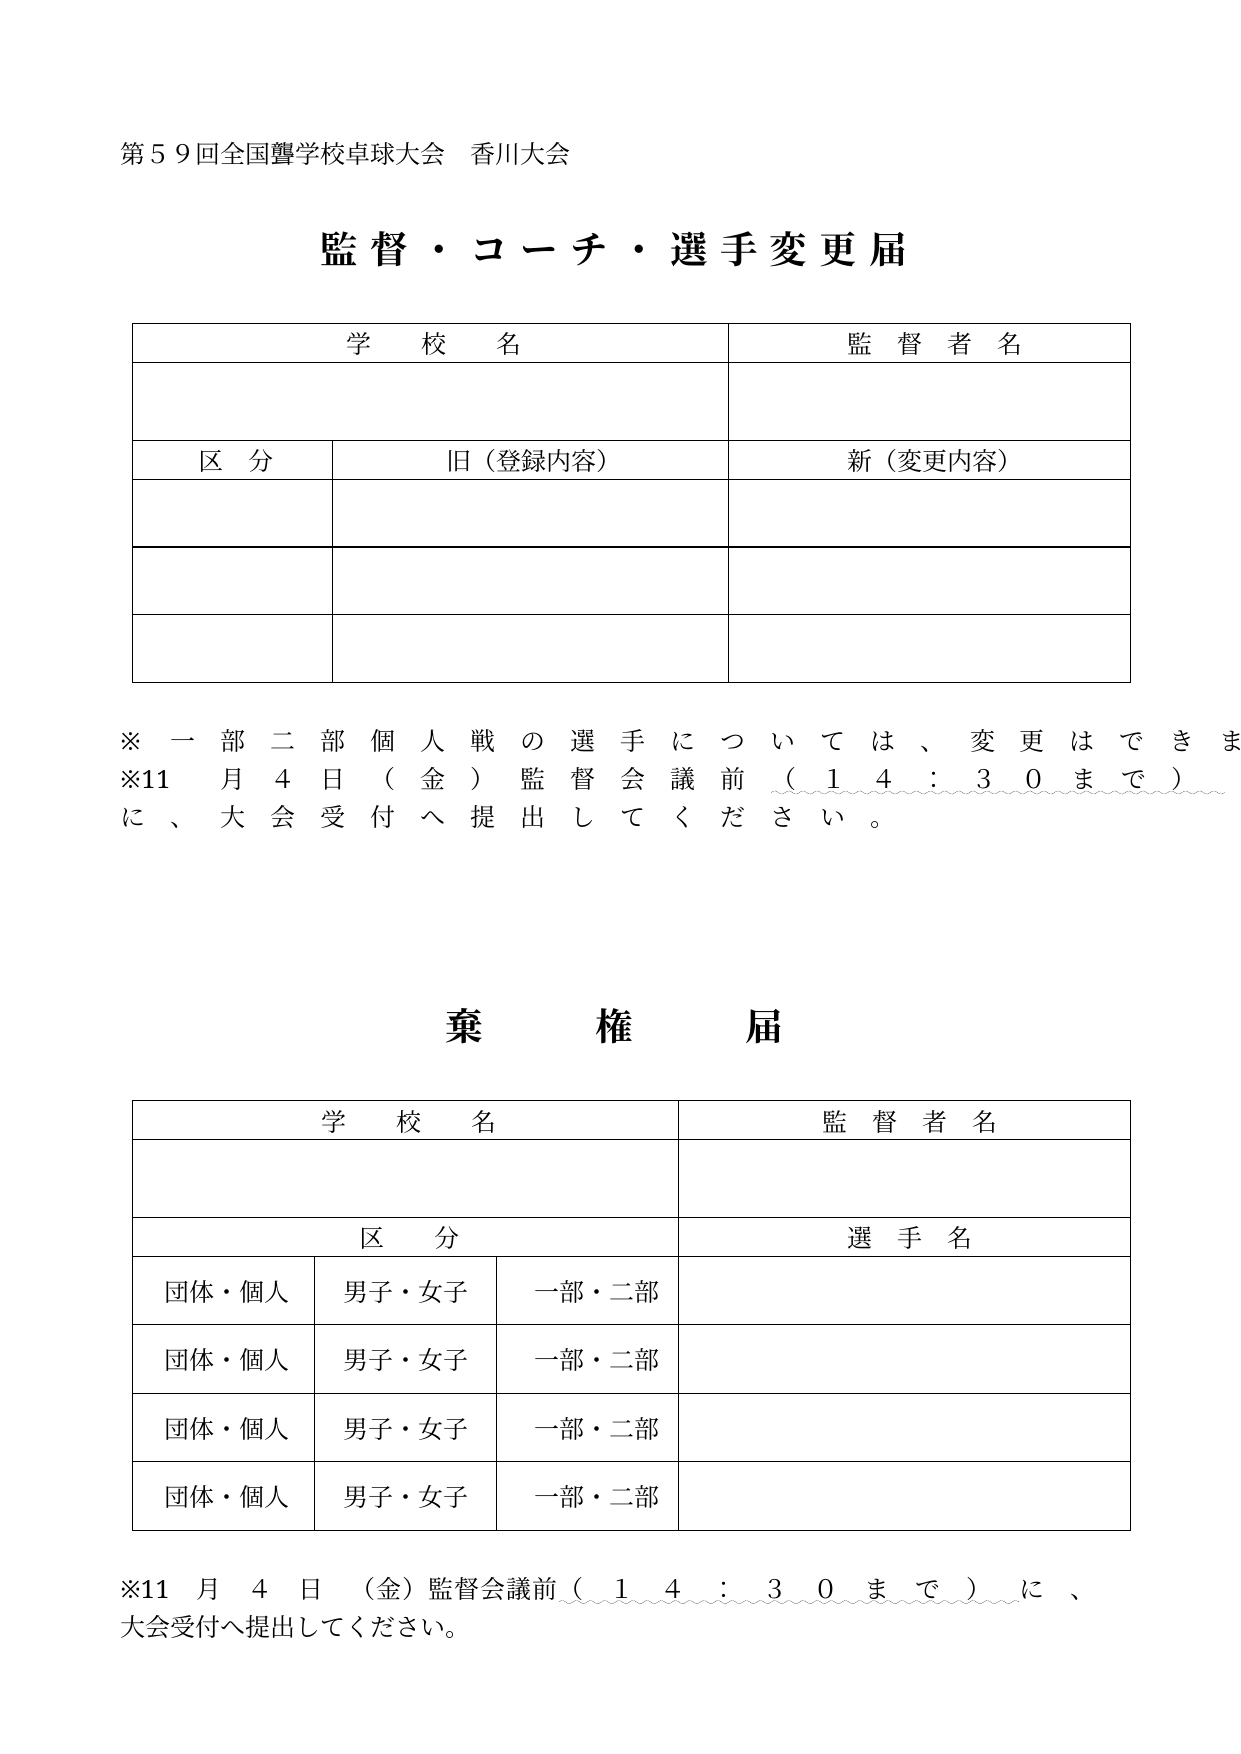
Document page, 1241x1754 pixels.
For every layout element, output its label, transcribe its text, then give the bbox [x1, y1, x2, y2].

table_cell 一部・二部 [497, 1325, 678, 1393]
table_cell 選 手 名 [679, 1218, 1130, 1256]
table_cell [133, 1140, 678, 1217]
table_cell 男子・女子 [315, 1462, 496, 1530]
table_cell 区 分 [133, 1218, 678, 1256]
table_cell 一部・二部 [497, 1394, 678, 1461]
table_cell 男子・女子 [315, 1257, 496, 1324]
table_header 監 督 者 名 [729, 324, 1130, 362]
table_cell 男子・女子 [315, 1394, 496, 1461]
table_cell 男子・女子 [315, 1325, 496, 1393]
table_cell [133, 548, 332, 614]
table_cell [729, 615, 1130, 682]
table_header 学 校 名 [133, 324, 728, 362]
text ※一部二部個人戦の選手については、変更はできません。 [120, 721, 1120, 759]
table_cell 団体・個人 [133, 1257, 314, 1324]
table_cell [133, 363, 728, 440]
text 棄 権 届 [120, 986, 1120, 1062]
table_cell 団体・個人 [133, 1325, 314, 1393]
table_cell 旧（登録内容） [333, 441, 728, 479]
text 第５９回全国聾学校卓球大会 香川大会 [120, 133, 1120, 171]
table_cell [679, 1394, 1130, 1461]
table_cell [333, 480, 728, 546]
table_cell [729, 548, 1130, 614]
table_cell [333, 548, 728, 614]
table_cell 一部・二部 [497, 1462, 678, 1530]
table_cell [679, 1462, 1130, 1530]
table_cell [679, 1140, 1130, 1217]
table_cell 新（変更内容） [729, 441, 1130, 479]
table_header 監 督 者 名 [679, 1101, 1130, 1139]
text ※11月４日（金）監督会議前（１４：３０まで）に、大会受付へ提出してください。 [120, 1569, 1120, 1644]
table_cell [729, 480, 1130, 546]
text ※11月４日（金）監督会議前（１４：３０まで）に、大会受付へ提出してください。 [120, 759, 1120, 835]
table_cell 団体・個人 [133, 1394, 314, 1461]
table_cell 一部・二部 [497, 1257, 678, 1324]
table_cell 団体・個人 [133, 1462, 314, 1530]
table_cell [333, 615, 728, 682]
table_cell [679, 1257, 1130, 1324]
table_cell [133, 615, 332, 682]
table_cell [729, 363, 1130, 440]
table_cell 区 分 [133, 441, 332, 479]
table_cell [679, 1325, 1130, 1393]
text 監督・コーチ・選手変更届 [120, 209, 1120, 285]
table_header 学 校 名 [133, 1101, 678, 1139]
table_cell [133, 480, 332, 546]
